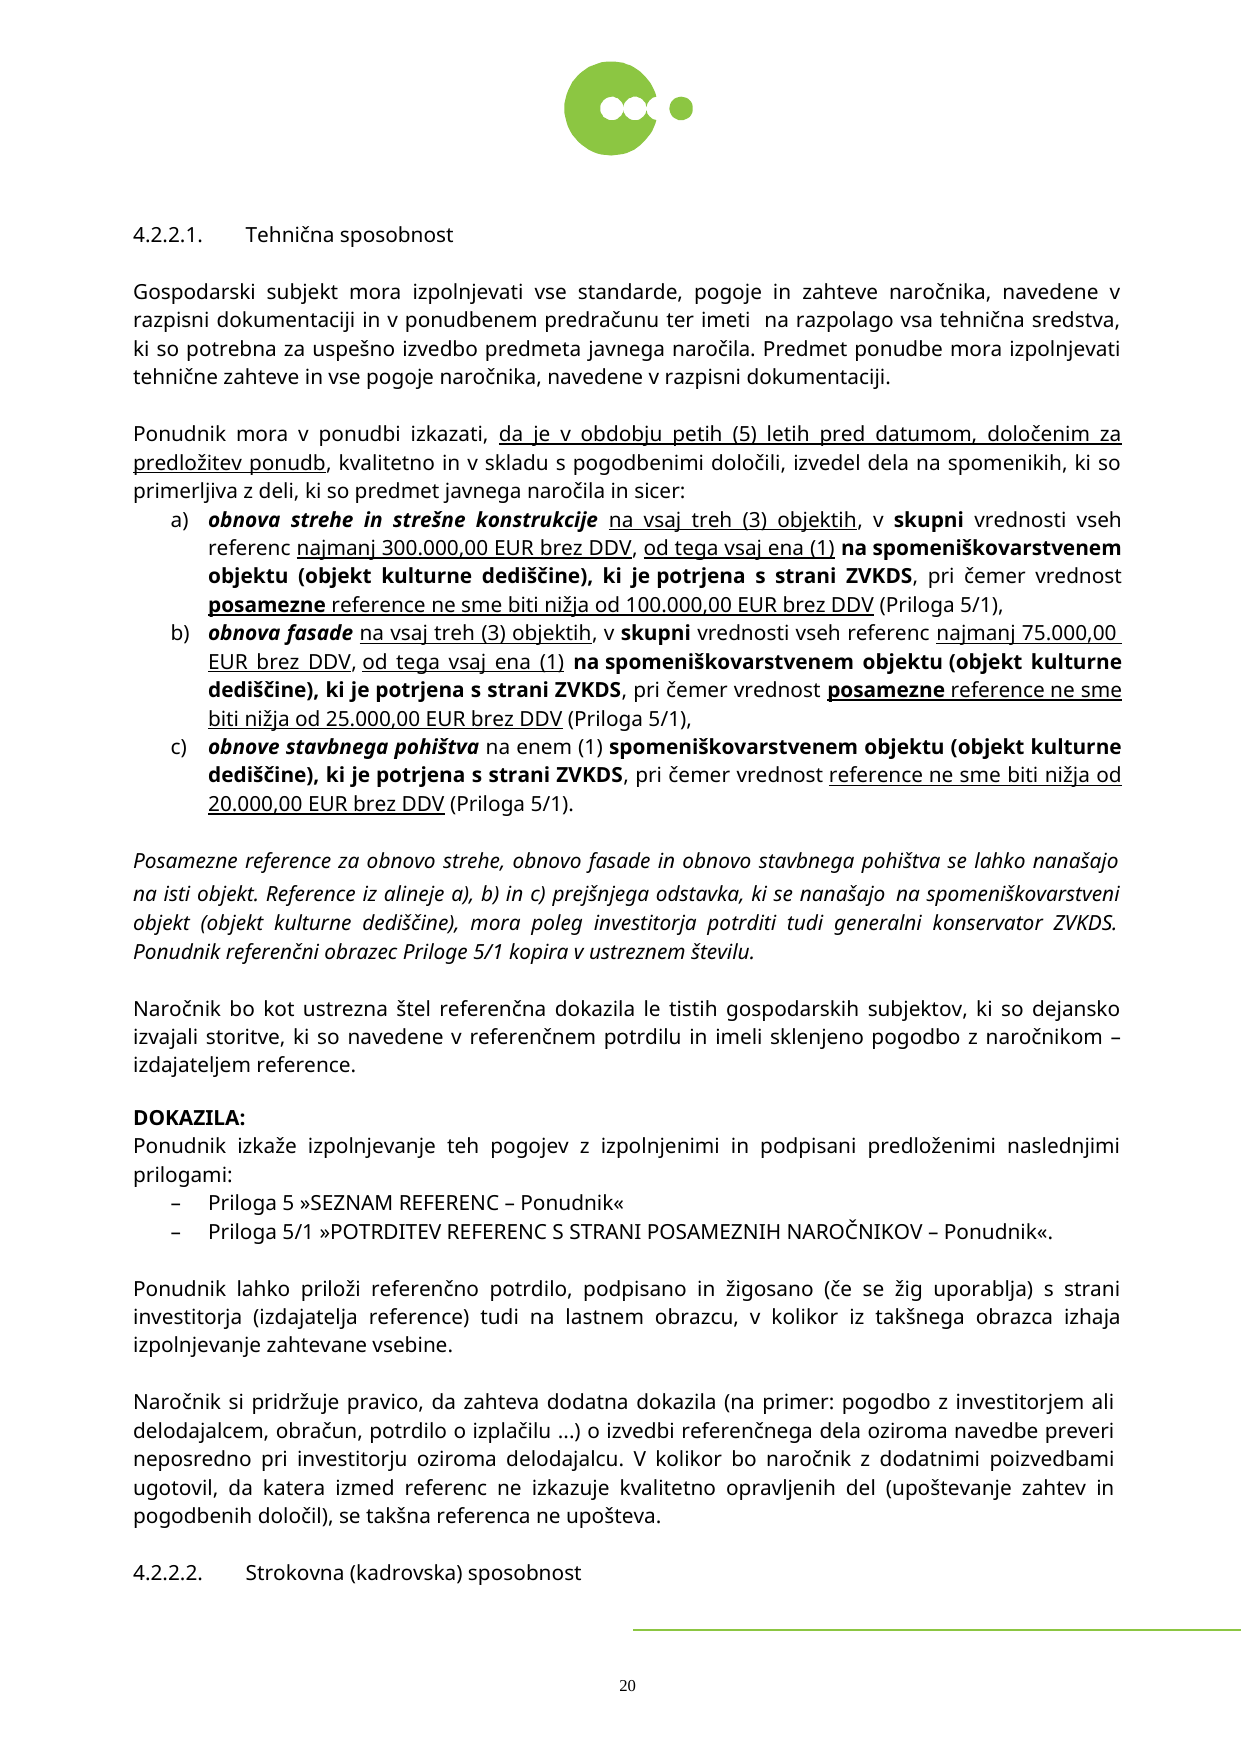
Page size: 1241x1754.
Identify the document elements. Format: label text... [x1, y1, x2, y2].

list obnova strehe in strešne konstrukcije na vsaj treh (3) objektih, v skupni vrednosti vseh referenc najmanj 300.000,00 EUR brez DDV, od tega vsaj ena (1) na spomeniškovarstvenem objektu (objekt kulturne dediščine), ki je potrjena s strani ZVKDS, pri čemer vrednost posamezne reference ne sme biti nižja od 100.000,00 EUR brez DDV (Priloga 5/1), [170, 505, 1122, 618]
list Priloga 5/1 »POTRDITEV REFERENC S STRANI POSAMEZNIH NAROČNIKOV – Ponudnik«. [170, 1217, 1122, 1245]
text Gospodarski subjekt mora izpolnjevati vse standarde, pogoje in zahteve naročnika, navedene v razpisni dokumentaciji in v ponudbenem predračunu ter imeti na razpolago vsa tehnična sredstva, ki so potrebna za uspešno izvedbo predmeta javnega naročila. Predmet ponudbe mora izpolnjevati tehnične zahteve in vse pogoje naročnika, navedene v razpisni dokumentaciji. [133, 277, 1122, 391]
list Strokovna (kadrovska) sposobnost [133, 1558, 1122, 1587]
text Ponudnik izkaže izpolnjevanje teh pogojev z izpolnjenimi in podpisani predloženimi naslednjimi prilogami: [133, 1132, 1122, 1188]
text Naročnik si pridržuje pravico, da zahteva dodatna dokazila (na primer: pogodbo z investitorjem ali delodajalcem, obračun, potrdilo o izplačilu ...) o izvedbi referenčnega dela oziroma navedbe preveri neposredno pri investitorju oziroma delodajalcu. V kolikor bo naročnik z dodatnimi poizvedbami ugotovil, da katera izmed referenc ne izkazuje kvalitetno opravljenih del (upoštevanje zahtev in pogodbenih določil), se takšna referenca ne upošteva. [133, 1387, 1116, 1530]
list Tehnična sposobnost [133, 220, 1122, 249]
text Ponudnik mora v ponudbi izkazati, da je v obdobju petih (5) letih pred datumom, določenim za predložitev ponudb, kvalitetno in v skladu s pogodbenimi določili, izvedel dela na spomenikih, ki so primerljiva z deli, ki so predmet javnega naročila in sicer: [133, 419, 1122, 505]
text DOKAZILA: [133, 1103, 1122, 1132]
list obnove stavbnega pohištva na enem (1) spomeniškovarstvenem objektu (objekt kulturne dediščine), ki je potrjena s strani ZVKDS, pri čemer vrednost reference ne sme biti nižja od 20.000,00 EUR brez DDV (Priloga 5/1). [170, 732, 1122, 817]
text Ponudnik lahko priloži referenčno potrdilo, podpisano in žigosano (če se žig uporablja) s strani investitorja (izdajatelja reference) tudi na lastnem obrazcu, v kolikor iz takšnega obrazca izhaja izpolnjevanje zahtevane vsebine. [133, 1274, 1122, 1359]
list obnova fasade na vsaj treh (3) objektih, v skupni vrednosti vseh referenc najmanj 75.000,00 EUR brez DDV, od tega vsaj ena (1) na spomeniškovarstvenem objektu (objekt kulturne dediščine), ki je potrjena s strani ZVKDS, pri čemer vrednost posamezne reference ne sme biti nižja od 25.000,00 EUR brez DDV (Priloga 5/1), [170, 618, 1122, 732]
list Priloga 5 »SEZNAM REFERENC – Ponudnik« [170, 1188, 1122, 1217]
text Naročnik bo kot ustrezna štel referenčna dokazila le tistih gospodarskih subjektov, ki so dejansko izvajali storitve, ki so navedene v referenčnem potrdilu in imeli sklenjeno pogodbo z naročnikom – izdajateljem reference. [133, 994, 1122, 1079]
text Posamezne reference za obnovo strehe, obnovo fasade in obnovo stavbnega pohištva se lahko nanašajo na isti objekt. Reference iz alineje a), b) in c) prejšnjega odstavka, ki se nanašajo na spomeniškovarstveni objekt (objekt kulturne dediščine), mora poleg investitorja potrditi tudi generalni konservator ZVKDS. Ponudnik referenčni obrazec Priloge 5/1 kopira v ustreznem številu. [133, 846, 1122, 965]
